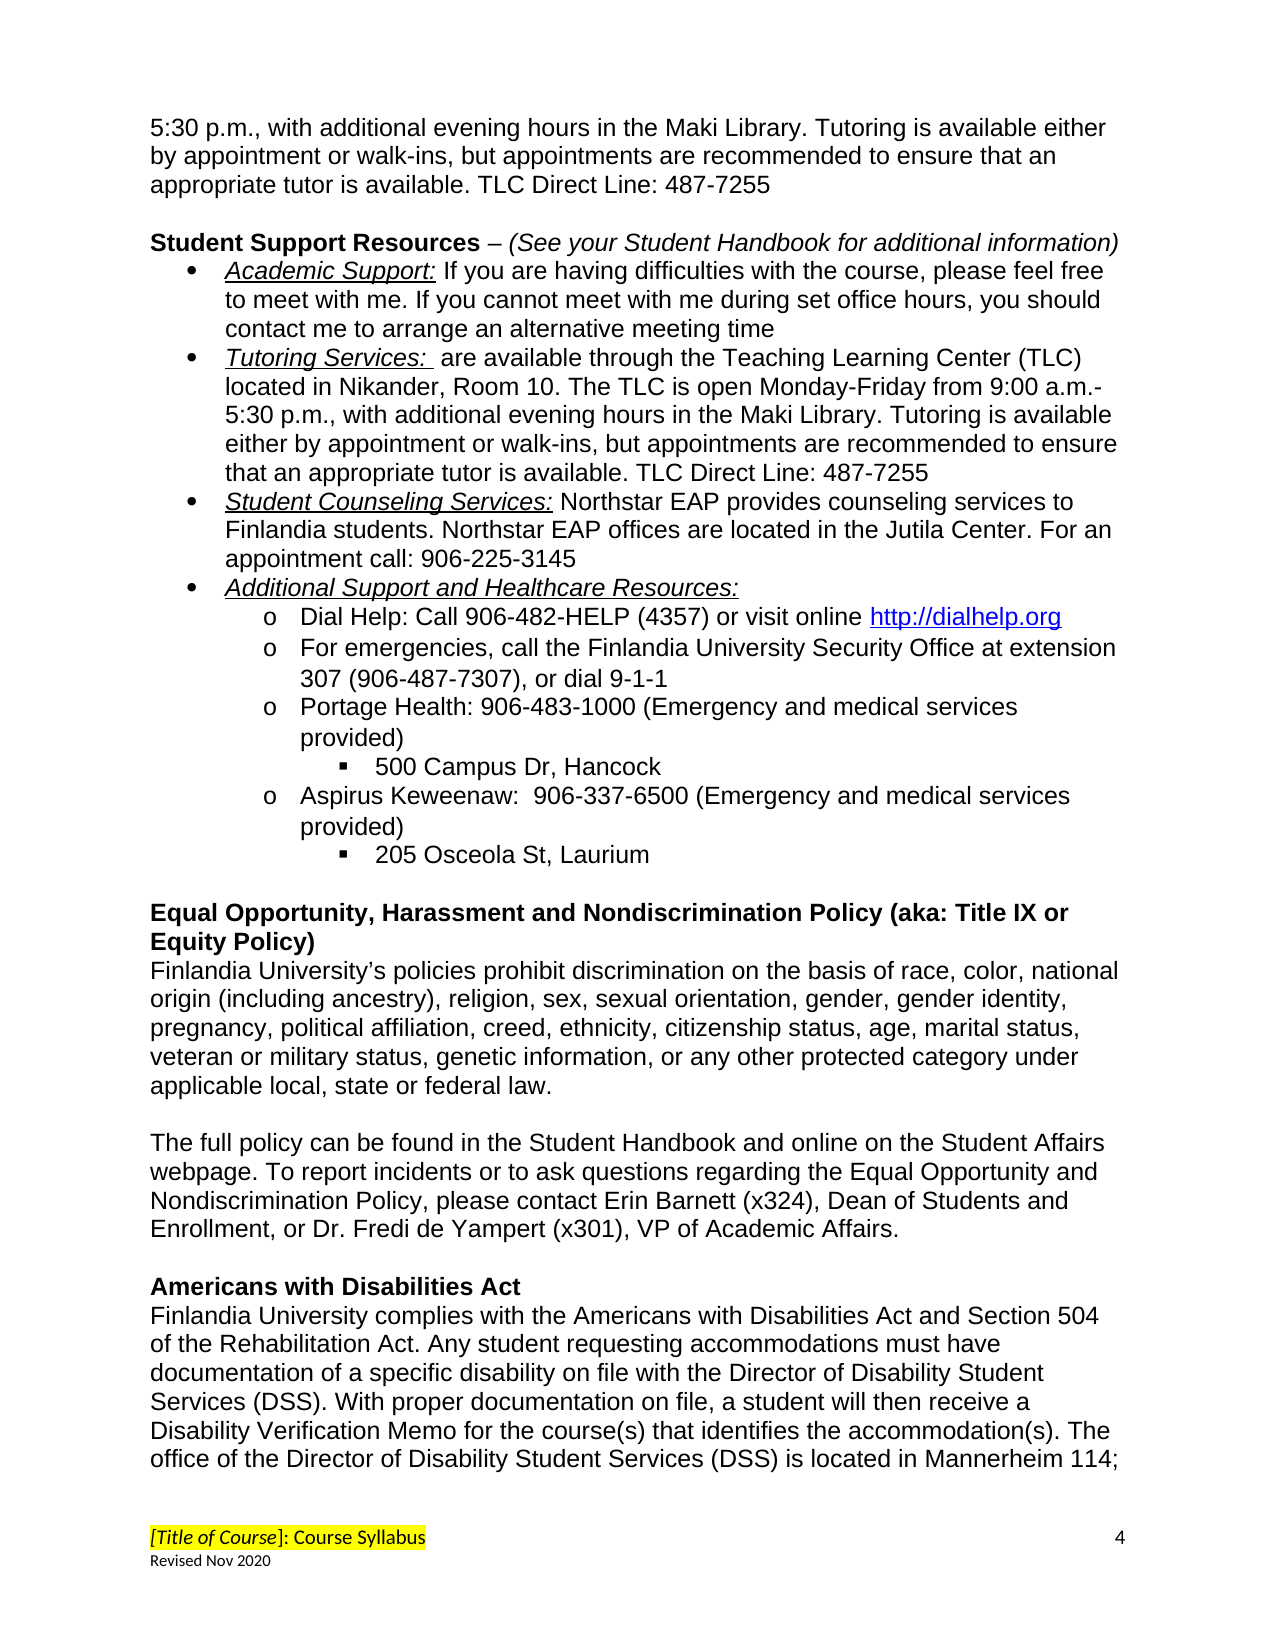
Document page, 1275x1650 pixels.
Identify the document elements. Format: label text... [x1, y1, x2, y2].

text The full policy can be found in the Student Handbook and online on the Student Affairs webpage. To report incidents or to ask questions regarding the Equal Opportunity and Nondiscrimination Policy, please contact Erin Barnett (x324), Dean of Students and Enrollment, or Dr. Fredi de Yampert (x301), VP of Academic Affairs. [150, 1128, 1153, 1243]
text Equal Opportunity, Harassment and Nondiscrimination Policy (aka: Title IX or Equity Policy) [150, 898, 1125, 956]
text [150, 1301, 1125, 1473]
list Additional Support and Healthcare Resources: [187, 573, 1125, 602]
list Aspirus Keweenaw: 906-337-6500 (Emergency and medical services provided) [262, 781, 1125, 841]
list Academic Support: If you are having difficulties with the course, please feel free to meet with me. If you cannot meet with me during set office hours, you should contact me to arrange an alternative meeting time [187, 256, 1125, 343]
text Americans with Disabilities Act [150, 1272, 1125, 1301]
list Tutoring Services: are available through the Teaching Learning Center (TLC) located in Nikander, Room 10. The TLC is open Monday-Friday from 9:00 a.m.-5:30 p.m., with additional evening hours in the Maki Library. Tutoring is available either by appointment or walk-ins, but appointments are recommended to ensure that an appropriate tutor is available. TLC Direct Line: 487-7255 [187, 343, 1125, 486]
text Finlandia University’s policies prohibit discrimination on the basis of race, color, national origin (including ancestry), religion, sex, sexual orientation, gender, gender identity, pregnancy, political affiliation, creed, ethnicity, citizenship status, age, marital status, veteran or military status, genetic information, or any other protected category under applicable local, state or federal law. [150, 956, 1125, 1099]
list Portage Health: 906-483-1000 (Emergency and medical services provided) [262, 692, 1125, 752]
list 500 Campus Dr, Hancock [337, 752, 1125, 781]
list 205 Osceola St, Laurium [337, 841, 1125, 869]
text Student Support Resources – (See your Student Handbook for additional information) [150, 227, 1125, 256]
list For emergencies, call the Finlandia University Security Office at extension 307 (906-487-7307), or dial 9-1-1 [262, 633, 1125, 692]
list Dial Help: Call 906-482-HELP (4357) or visit online http://dialhelp.org [262, 602, 1125, 633]
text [150, 112, 1125, 199]
list Student Counseling Services: Northstar EAP provides counseling services to Finlandia students. Northstar EAP offices are located in the Jutila Center. For an appointment call: 906-225-3145 [187, 486, 1125, 573]
